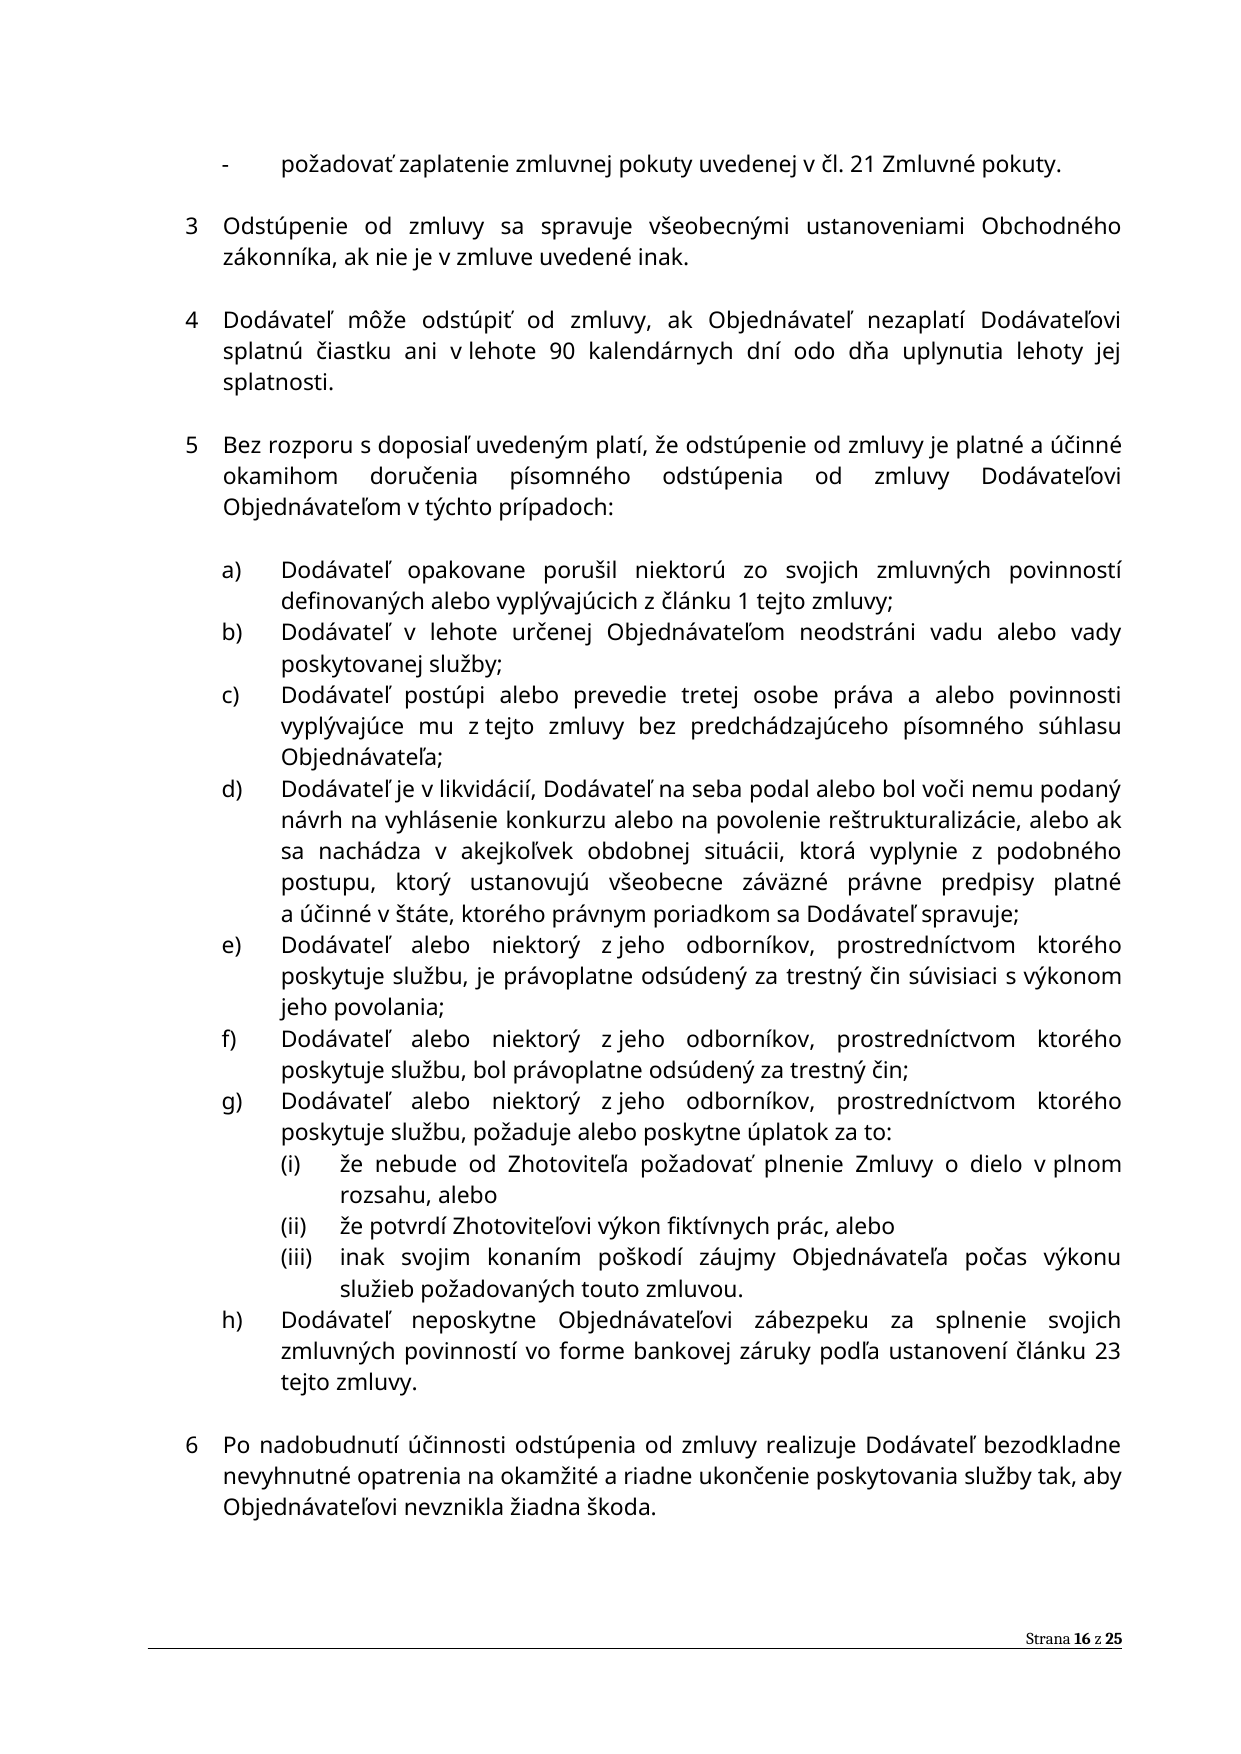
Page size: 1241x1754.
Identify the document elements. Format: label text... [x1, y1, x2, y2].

list Dodávateľ opakovane porušil niektorú zo svojich zmluvných povinností definovaných alebo vyplývajúcich z článku 1 tejto zmluvy; [221, 554, 1122, 616]
list Dodávateľ je v likvidácií, Dodávateľ na seba podal alebo bol voči nemu podaný návrh na vyhlásenie konkurzu alebo na povolenie reštrukturalizácie, alebo ak sa nachádza v akejkoľvek obdobnej situácii, ktorá vyplynie z podobného postupu, ktorý ustanovujú všeobecne záväzné právne predpisy platné a účinné v štáte, ktorého právnym poriadkom sa Dodávateľ spravuje; [221, 773, 1122, 929]
list inak svojim konaním poškodí záujmy Objednávateľa počas výkonu služieb požadovaných touto zmluvou. [281, 1241, 1122, 1304]
list Po nadobudnutí účinnosti odstúpenia od zmluvy realizuje Dodávateľ bezodkladne nevyhnutné opatrenia na okamžité a riadne ukončenie poskytovania služby tak, aby Objednávateľovi nevznikla žiadna škoda. [185, 1429, 1122, 1523]
list požadovať zaplatenie zmluvnej pokuty uvedenej v čl. 21 Zmluvné pokuty. [221, 148, 1122, 179]
list Dodávateľ môže odstúpiť od zmluvy, ak Objednávateľ nezaplatí Dodávateľovi splatnú čiastku ani v lehote 90 kalendárnych dní odo dňa uplynutia lehoty jej splatnosti. [185, 304, 1122, 398]
list že nebude od Zhotoviteľa požadovať plnenie Zmluvy o dielo v plnom rozsahu, alebo [281, 1148, 1122, 1210]
list že potvrdí Zhotoviteľovi výkon fiktívnych prác, alebo [281, 1210, 1122, 1241]
list Bez rozporu s doposiaľ uvedeným platí, že odstúpenie od zmluvy je platné a účinné okamihom doručenia písomného odstúpenia od zmluvy Dodávateľovi Objednávateľom v týchto prípadoch: [185, 429, 1122, 523]
list Dodávateľ postúpi alebo prevedie tretej osobe práva a alebo povinnosti vyplývajúce mu z tejto zmluvy bez predchádzajúceho písomného súhlasu Objednávateľa; [221, 679, 1122, 773]
list Dodávateľ alebo niektorý z jeho odborníkov, prostredníctvom ktorého poskytuje službu, bol právoplatne odsúdený za trestný čin; [221, 1023, 1122, 1085]
list Odstúpenie od zmluvy sa spravuje všeobecnými ustanoveniami Obchodného zákonníka, ak nie je v zmluve uvedené inak. [185, 210, 1122, 273]
list Dodávateľ neposkytne Objednávateľovi zábezpeku za splnenie svojich zmluvných povinností vo forme bankovej záruky podľa ustanovení článku 23 tejto zmluvy. [221, 1304, 1122, 1398]
list Dodávateľ alebo niektorý z jeho odborníkov, prostredníctvom ktorého poskytuje službu, je právoplatne odsúdený za trestný čin súvisiaci s výkonom jeho povolania; [221, 929, 1122, 1023]
list Dodávateľ v lehote určenej Objednávateľom neodstráni vadu alebo vady poskytovanej služby; [221, 616, 1122, 679]
list Dodávateľ alebo niektorý z jeho odborníkov, prostredníctvom ktorého poskytuje službu, požaduje alebo poskytne úplatok za to: [221, 1085, 1122, 1148]
